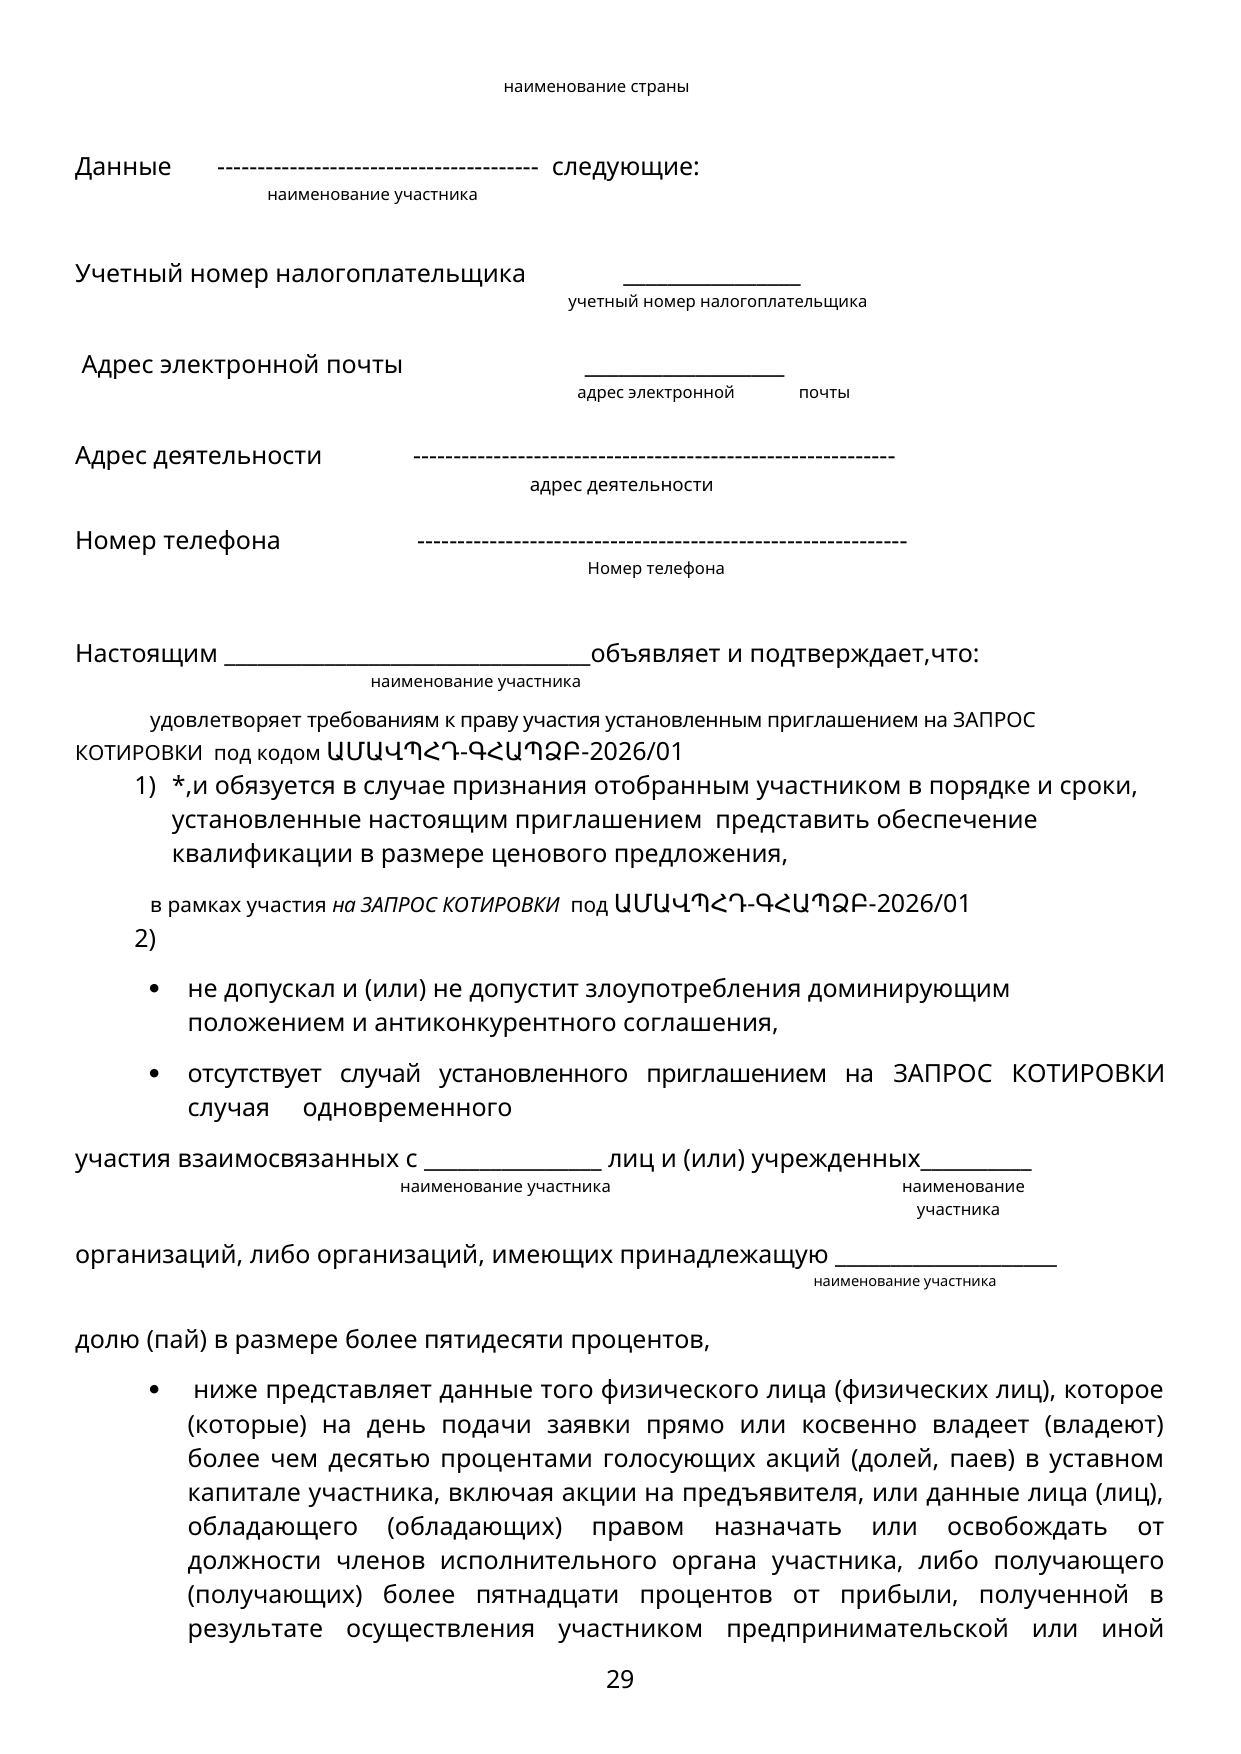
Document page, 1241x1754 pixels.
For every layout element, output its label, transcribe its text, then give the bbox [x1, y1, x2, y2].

text Номер телефона [444, 557, 1165, 579]
text Настоящим _________________________________объявляет и подтверждает,что: [75, 636, 1165, 669]
text участника [917, 1197, 1165, 1220]
text участия взаимосвязанных с ________________ лиц и (или) учрежденных__________ [75, 1141, 1165, 1174]
text Данные ---------------------------------------- следующие: [75, 148, 1165, 182]
text Адрес деятельности ------------------------------------------------------------ [75, 438, 1165, 472]
text наименование участника [267, 182, 1165, 205]
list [150, 1372, 1165, 1645]
text наименование участника [370, 669, 1165, 692]
text адрес деятельности [75, 472, 1165, 497]
text Номер телефона ------------------------------------------------------------- [75, 523, 1165, 557]
text удовлетворяет требованиям к праву участия установленным приглашением на ЗАПРОС КОТИРОВКИ под кодом ԱՄԱՎՊՀԴ-ԳՀԱՊՁԲ-2026/01 [75, 705, 1165, 767]
text адрес электронной почты [429, 381, 1165, 403]
text наименование участника наименование [400, 1174, 1165, 1197]
text организаций, либо организаций, имеющих принадлежащую ____________________ [75, 1237, 1165, 1271]
text наименование страны [503, 75, 1165, 98]
text Адрес электронной почты __________________ [75, 347, 1165, 381]
text Учетный номер налогоплательщика ________________ [75, 256, 1165, 290]
list не допускал и (или) не допустит злоупотребления доминирующим положением и антиконкурентного соглашения, [150, 971, 1165, 1039]
text учетный номер налогоплательщика [503, 290, 1165, 313]
text наименование участника [813, 1271, 1165, 1305]
list отсутствует случай установленного приглашением на ЗАПРОС КОТИРОВКИ случая одновременного [150, 1056, 1165, 1124]
text долю (пай) в размере более пятидесяти процентов, [75, 1321, 1165, 1356]
list *,и обязуется в случае признания отобранным участником в порядке и сроки, установленные настоящим приглашением представить обеспечение квалификации в размере ценового предложения, [134, 767, 1165, 869]
text в рамках участия на ЗАПРОС КОТИРОВКИ под ԱՄԱՎՊՀԴ-ԳՀԱՊՁԲ-2026/01 [75, 886, 1165, 920]
